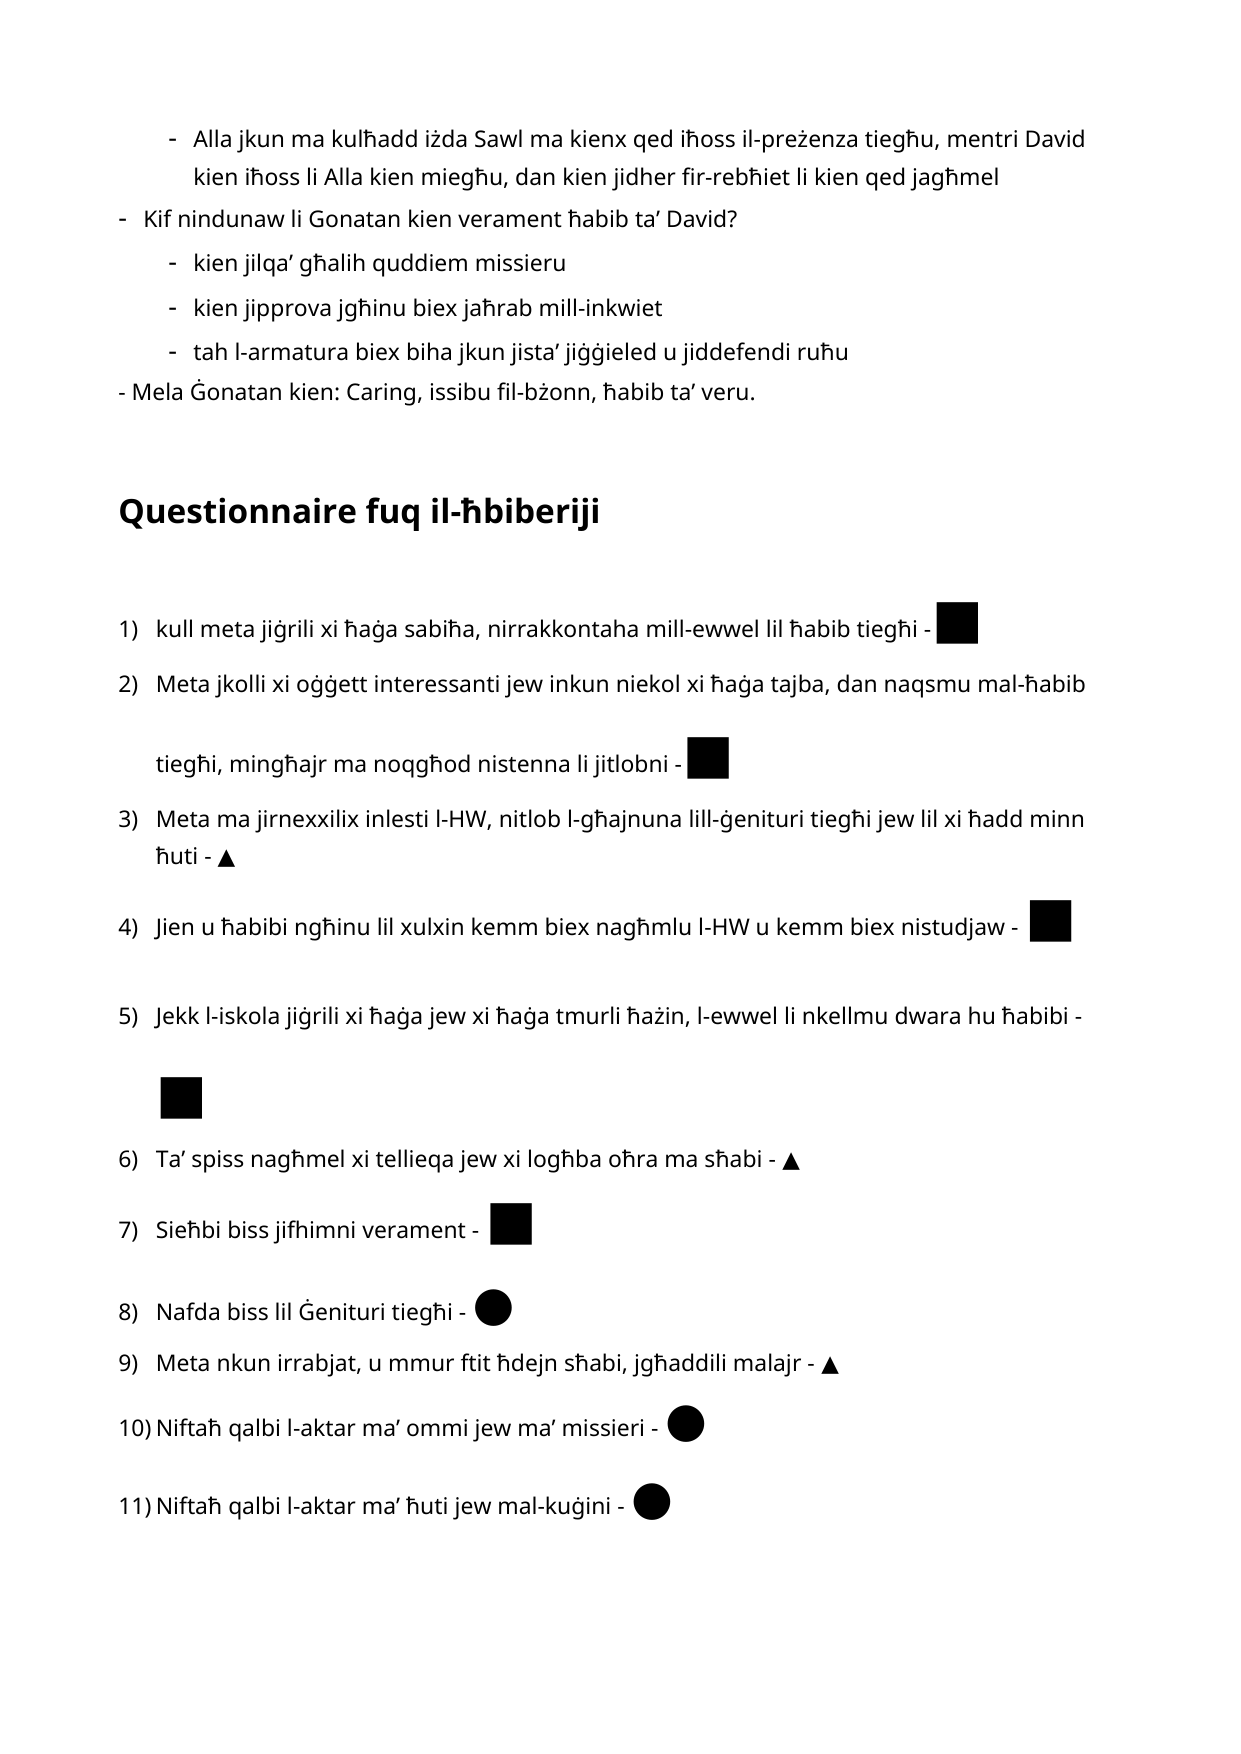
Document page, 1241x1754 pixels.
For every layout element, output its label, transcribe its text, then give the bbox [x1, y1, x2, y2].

list Meta ma jirnexxilix inlesti l-HW, nitlob l-għajnuna lill-ġenituri tiegħi jew lil xi ħadd minn ħuti - ▲ [118, 803, 1122, 871]
list Nafda biss lil Ġenituri tiegħi - ● [118, 1269, 1122, 1334]
list Alla jkun ma kulħadd iżda Sawl ma kienx qed iħoss il-preżenza tiegħu, mentri David kien iħoss li Alla kien miegħu, dan kien jidher fir-rebħiet li kien qed jagħmel [168, 118, 1122, 192]
list Ta’ spiss nagħmel xi tellieqa jew xi logħba oħra ma sħabi - ▲ [118, 1143, 1122, 1174]
list Jekk l-iskola jiġrili xi ħaġa jew xi ħaġa tmurli ħażin, l-ewwel li nkellmu dwara hu ħabibi - ■ [118, 966, 1122, 1128]
list Niftaħ qalbi l-aktar ma’ ommi jew ma’ missieri - ● [118, 1385, 1122, 1450]
list Kif nindunaw li Gonatan kien verament ħabib ta’ David? [118, 199, 1122, 236]
list Meta jkolli xi oġġett interessanti jew inkun niekol xi ħaġa tajba, dan naqsmu mal-ħabib tiegħi, mingħajr ma noqgħod nistenna li jitlobni -■ [118, 668, 1122, 788]
list Jien u ħabibi ngħinu lil xulxin kemm biex nagħmlu l-HW u kemm biex nistudjaw - ■ [118, 878, 1122, 951]
subtitle Questionnaire fuq il-ħbiberiji [118, 488, 1122, 533]
list Niftaħ qalbi l-aktar ma’ ħuti jew mal-kuġini - ● [118, 1463, 1122, 1528]
list Meta nkun irrabjat, u mmur ftit ħdejn sħabi, jgħaddili malajr - ▲ [118, 1347, 1122, 1378]
list tah l-armatura biex biha jkun jista’ jiġġieled u jiddefendi ruħu [168, 331, 1122, 368]
list kien jipprova jgħinu biex jaħrab mill-inkwiet [168, 287, 1122, 324]
list kull meta jiġrili xi ħaġa sabiħa, nirrakkontaha mill-ewwel lil ħabib tiegħi -■ [118, 580, 1122, 654]
list kien jilqa’ għalih quddiem missieru [168, 243, 1122, 280]
list Sieħbi biss jifhimni verament - ■ [118, 1181, 1122, 1254]
text - Mela Ġonatan kien: Caring, issibu fil-bżonn, ħabib ta’ veru. [118, 375, 1122, 407]
